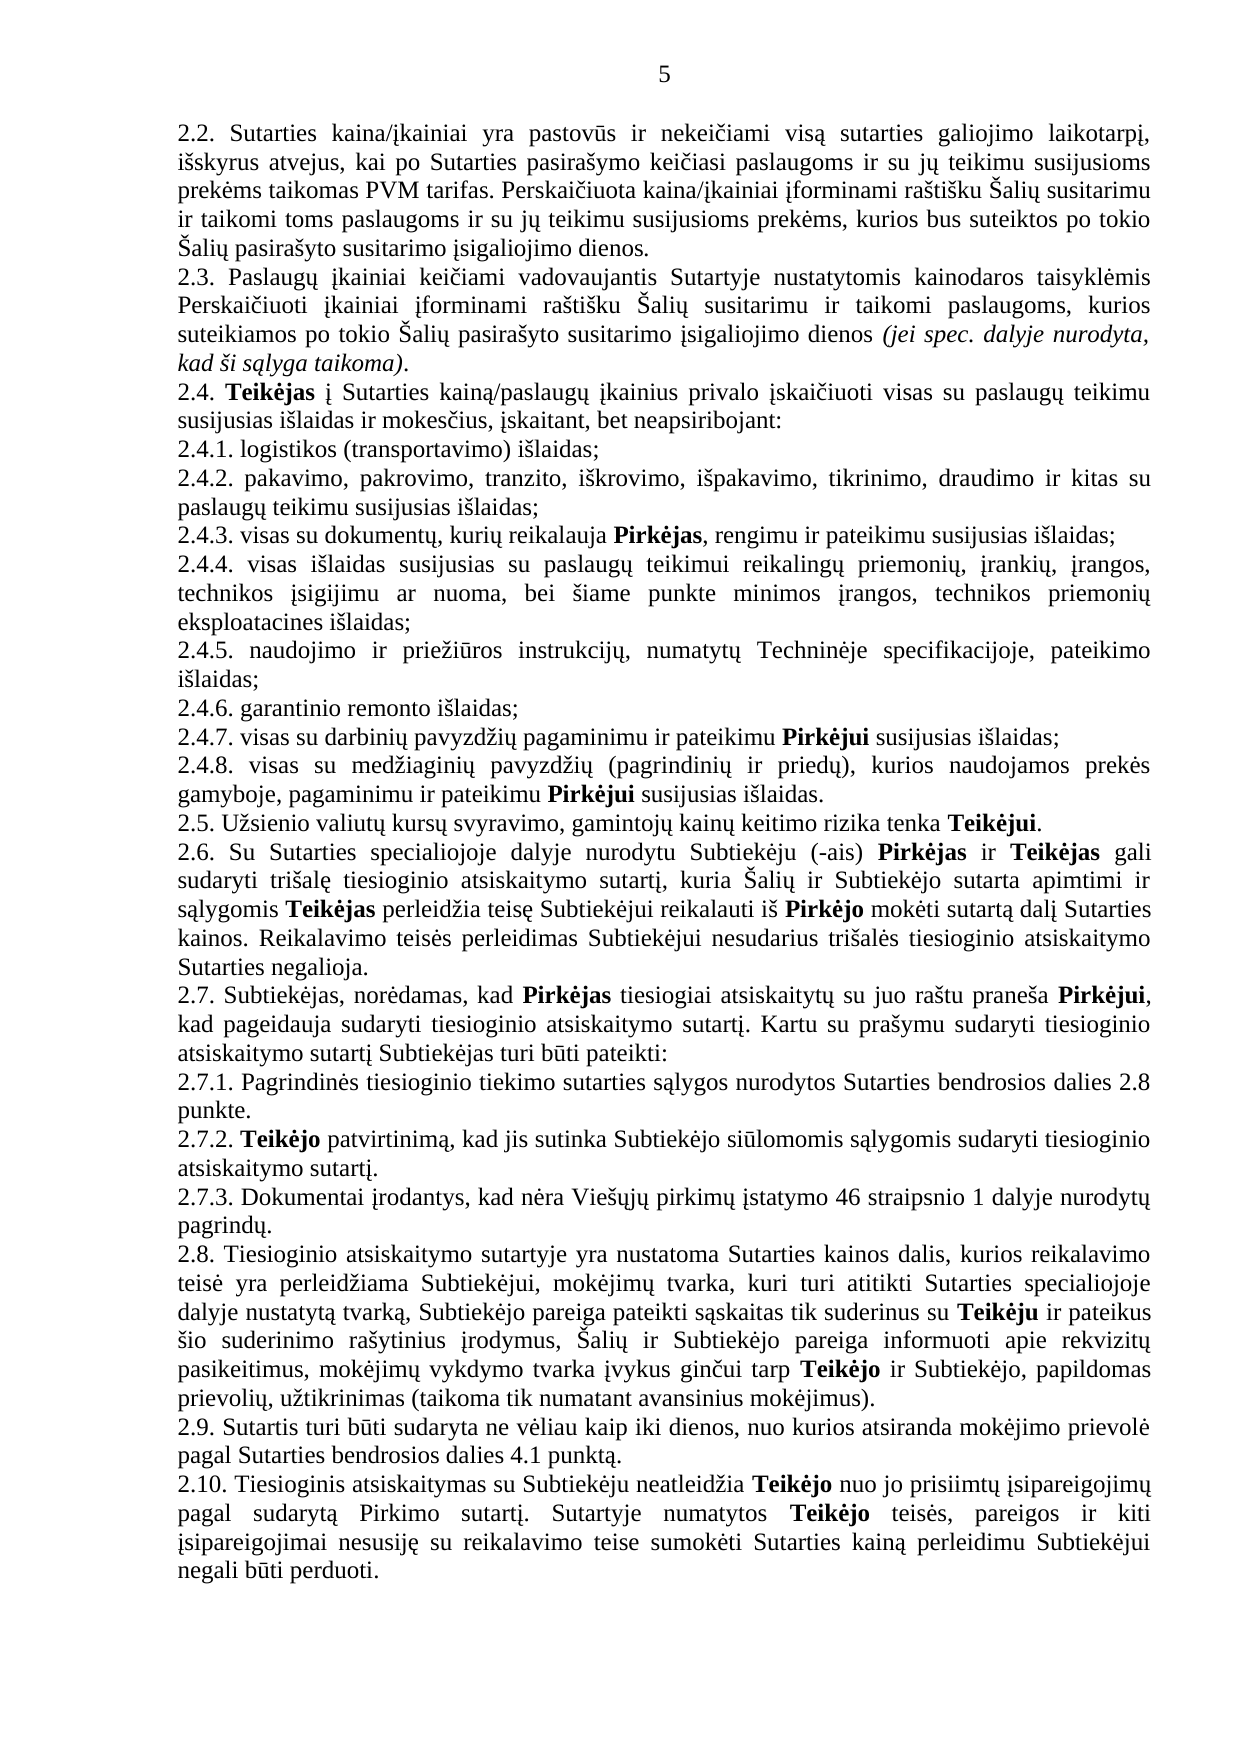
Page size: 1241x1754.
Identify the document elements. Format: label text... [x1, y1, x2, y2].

text 2.4. Teikėjas į Sutarties kainą/paslaugų įkainius privalo įskaičiuoti visas su paslaugų teikimu susijusias išlaidas ir mokesčius, įskaitant, bet neapsiribojant: [177, 377, 1152, 434]
text 2.4.4. visas išlaidas susijusias su paslaugų teikimui reikalingų priemonių, įrankių, įrangos, technikos įsigijimu ar nuoma, bei šiame punkte minimos įrangos, technikos priemonių eksploatacines išlaidas; [177, 549, 1152, 636]
text 2.6. Su Sutarties specialiojoje dalyje nurodytu Subtiekėju (-ais) Pirkėjas ir Teikėjas gali sudaryti trišalę tiesioginio atsiskaitymo sutartį, kuria Šalių ir Subtiekėjo sutarta apimtimi ir sąlygomis Teikėjas perleidžia teisę Subtiekėjui reikalauti iš Pirkėjo mokėti sutartą dalį Sutarties kainos. Reikalavimo teisės perleidimas Subtiekėjui nesudarius trišalės tiesioginio atsiskaitymo Sutarties negalioja. [177, 837, 1152, 981]
text 2.10. Tiesioginis atsiskaitymas su Subtiekėju neatleidžia Teikėjo nuo jo prisiimtų įsipareigojimų pagal sudarytą Pirkimo sutartį. Sutartyje numatytos Teikėjo teisės, pareigos ir kiti įsipareigojimai nesusiję su reikalavimo teise sumokėti Sutarties kainą perleidimu Subtiekėjui negali būti perduoti. [177, 1469, 1152, 1584]
text 2.7. Subtiekėjas, norėdamas, kad Pirkėjas tiesiogiai atsiskaitytų su juo raštu praneša Pirkėjui, kad pageidauja sudaryti tiesioginio atsiskaitymo sutartį. Kartu su prašymu sudaryti tiesioginio atsiskaitymo sutartį Subtiekėjas turi būti pateikti: [177, 981, 1152, 1067]
text 2.4.3. visas su dokumentų, kurių reikalauja Pirkėjas, rengimu ir pateikimu susijusias išlaidas; [177, 521, 1152, 549]
text 2.4.2. pakavimo, pakrovimo, tranzito, iškrovimo, išpakavimo, tikrinimo, draudimo ir kitas su paslaugų teikimu susijusias išlaidas; [177, 463, 1152, 521]
text 2.4.6. garantinio remonto išlaidas; [177, 693, 1152, 722]
text 2.4.7. visas su darbinių pavyzdžių pagaminimu ir pateikimu Pirkėjui susijusias išlaidas; [177, 722, 1152, 751]
text 2.2. Sutarties kaina/įkainiai yra pastovūs ir nekeičiami visą sutarties galiojimo laikotarpį, išskyrus atvejus, kai po Sutarties pasirašymo keičiasi paslaugoms ir su jų teikimu susijusioms prekėms taikomas PVM tarifas. Perskaičiuota kaina/įkainiai įforminami raštišku Šalių susitarimu ir taikomi toms paslaugoms ir su jų teikimu susijusioms prekėms, kurios bus suteiktos po tokio Šalių pasirašyto susitarimo įsigaliojimo dienos. [177, 118, 1152, 262]
text 2.7.1. Pagrindinės tiesioginio tiekimo sutarties sąlygos nurodytos Sutarties bendrosios dalies 2.8 punkte. [177, 1067, 1152, 1124]
text 2.4.5. naudojimo ir priežiūros instrukcijų, numatytų Techninėje specifikacijoje, pateikimo išlaidas; [177, 636, 1152, 693]
text 2.3. Paslaugų įkainiai keičiami vadovaujantis Sutartyje nustatytomis kainodaros taisyklėmis Perskaičiuoti įkainiai įforminami raštišku Šalių susitarimu ir taikomi paslaugoms, kurios suteikiamos po tokio Šalių pasirašyto susitarimo įsigaliojimo dienos (jei spec. dalyje nurodyta, kad ši sąlyga taikoma). [177, 262, 1152, 377]
text 2.7.3. Dokumentai įrodantys, kad nėra Viešųjų pirkimų įstatymo 46 straipsnio 1 dalyje nurodytų pagrindų. [177, 1182, 1152, 1239]
text 2.4.1. logistikos (transportavimo) išlaidas; [177, 434, 1152, 463]
text 2.4.8. visas su medžiaginių pavyzdžių (pagrindinių ir priedų), kurios naudojamos prekės gamyboje, pagaminimu ir pateikimu Pirkėjui susijusias išlaidas. [177, 751, 1152, 808]
text 2.5. Užsienio valiutų kursų svyravimo, gamintojų kainų keitimo rizika tenka Teikėjui. [177, 808, 1152, 837]
text 2.7.2. Teikėjo patvirtinimą, kad jis sutinka Subtiekėjo siūlomomis sąlygomis sudaryti tiesioginio atsiskaitymo sutartį. [177, 1124, 1152, 1182]
text 2.8. Tiesioginio atsiskaitymo sutartyje yra nustatoma Sutarties kainos dalis, kurios reikalavimo teisė yra perleidžiama Subtiekėjui, mokėjimų tvarka, kuri turi atitikti Sutarties specialiojoje dalyje nustatytą tvarką, Subtiekėjo pareiga pateikti sąskaitas tik suderinus su Teikėju ir pateikus šio suderinimo rašytinius įrodymus, Šalių ir Subtiekėjo pareiga informuoti apie rekvizitų pasikeitimus, mokėjimų vykdymo tvarka įvykus ginčui tarp Teikėjo ir Subtiekėjo, papildomas prievolių, užtikrinimas (taikoma tik numatant avansinius mokėjimus). [177, 1239, 1152, 1412]
text 2.9. Sutartis turi būti sudaryta ne vėliau kaip iki dienos, nuo kurios atsiranda mokėjimo prievolė pagal Sutarties bendrosios dalies 4.1 punktą. [177, 1412, 1152, 1469]
